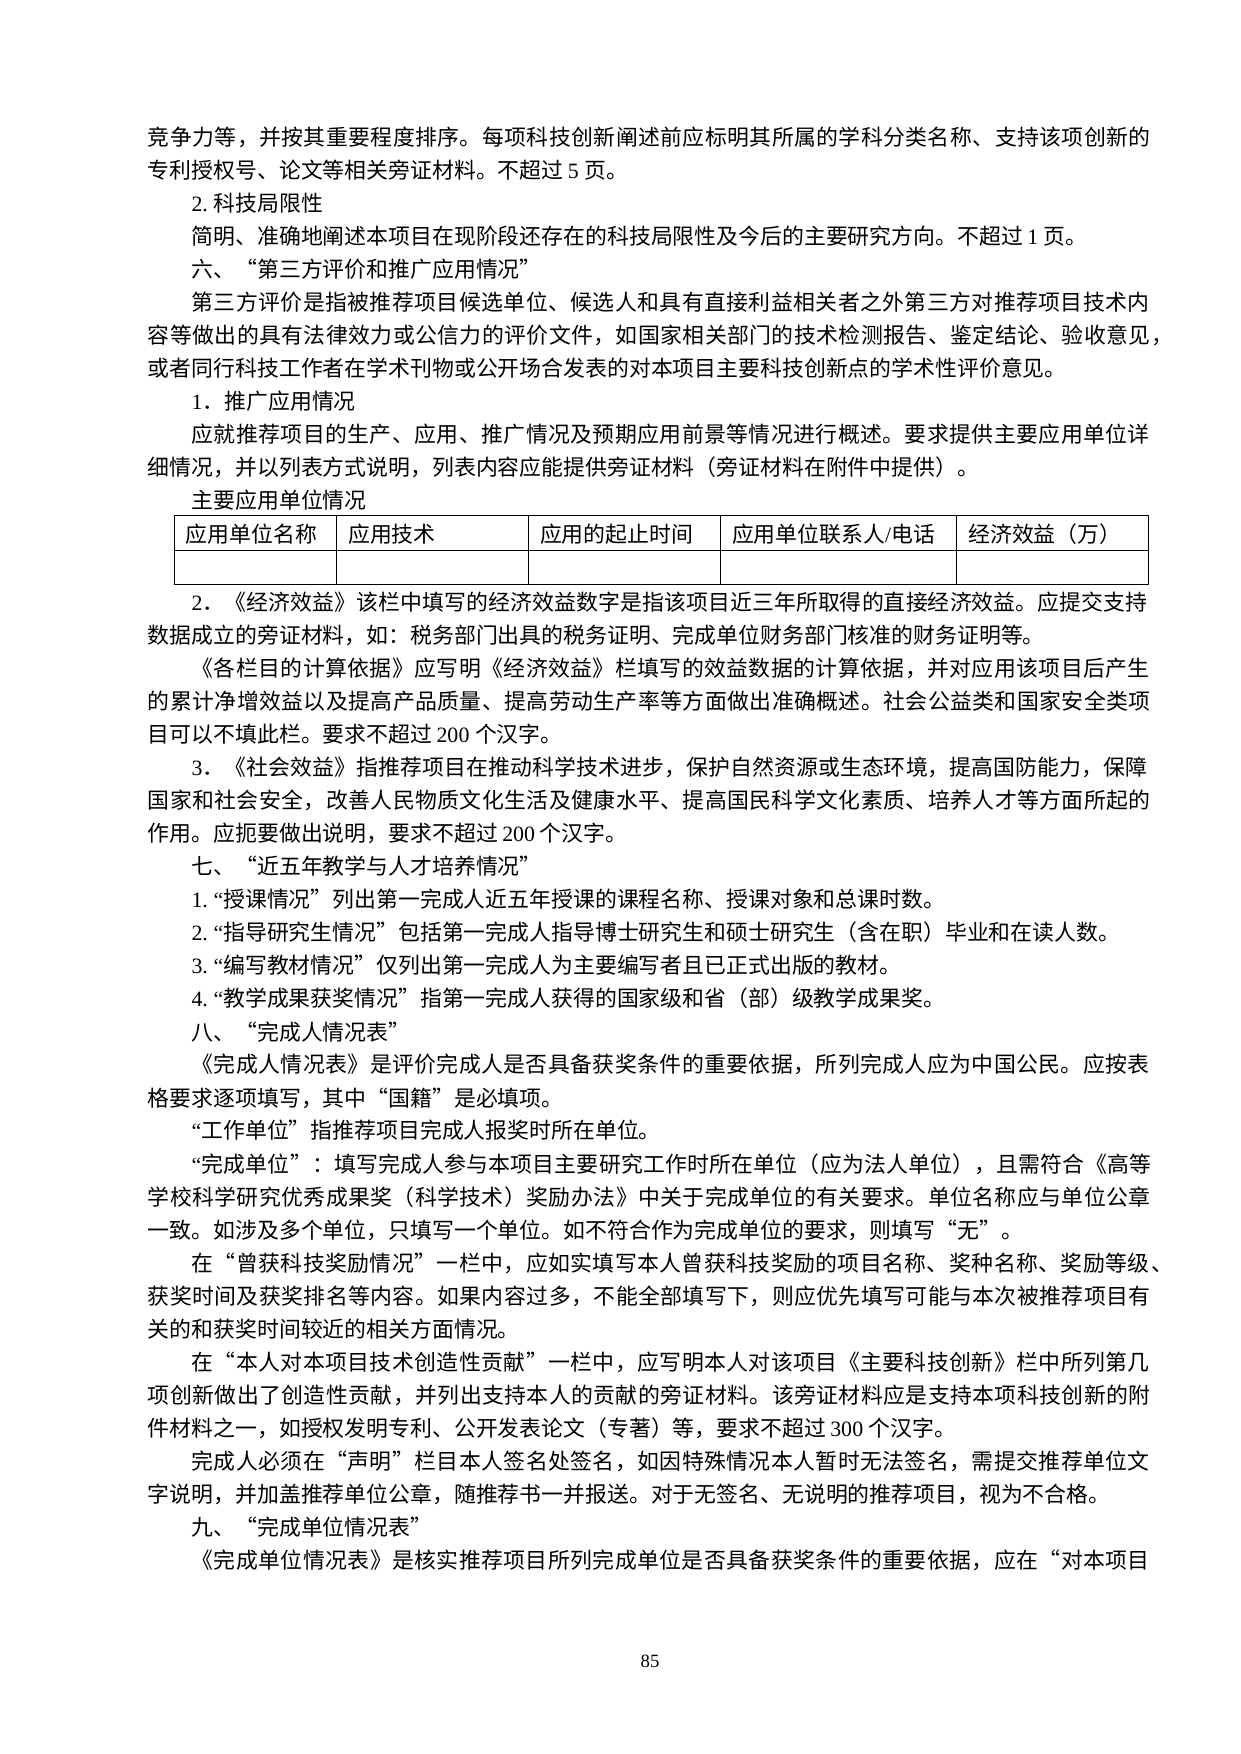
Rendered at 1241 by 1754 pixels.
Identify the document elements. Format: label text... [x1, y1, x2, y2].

text 完成人必须在“声明”栏目本人签名处签名，如因特殊情况本人暂时无法签名，需提交推荐单位文字说明，并加盖推荐单位公章，随推荐书一并报送。对于无签名、无说明的推荐项目，视为不合格。 [148, 1443, 1152, 1509]
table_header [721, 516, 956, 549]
text 2．《经济效益》该栏中填写的经济效益数字是指该项目近三年所取得的直接经济效益。应提交支持数据成立的旁证材料，如：税务部门出具的税务证明、完成单位财务部门核准的财务证明等。 [148, 584, 1152, 651]
text 应就推荐项目的生产、应用、推广情况及预期应用前景等情况进行概述。要求提供主要应用单位详细情况，并以列表方式说明，列表内容应能提供旁证材料（旁证材料在附件中提供）。 [148, 416, 1152, 482]
text 3. “编写教材情况”仅列出第一完成人为主要编写者且已正式出版的教材。 [148, 948, 1152, 981]
text 七、“近五年教学与人才培养情况” [148, 849, 1152, 882]
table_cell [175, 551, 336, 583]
text 2. 科技局限性 [148, 185, 1152, 218]
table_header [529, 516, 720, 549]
text 1．推广应用情况 [148, 383, 1152, 416]
text 在“曾获科技奖励情况”一栏中，应如实填写本人曾获科技奖励的项目名称、奖种名称、奖励等级、获奖时间及获奖排名等内容。如果内容过多，不能全部填写下，则应优先填写可能与本次被推荐项目有关的和获奖时间较近的相关方面情况。 [148, 1245, 1152, 1344]
text “工作单位”指推荐项目完成人报奖时所在单位。 [148, 1113, 1152, 1146]
text 《完成人情况表》是评价完成人是否具备获奖条件的重要依据，所列完成人应为中国公民。应按表格要求逐项填写，其中“国籍”是必填项。 [148, 1047, 1152, 1113]
text 六、“第三方评价和推广应用情况” [148, 251, 1152, 284]
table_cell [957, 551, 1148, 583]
text 2. “指导研究生情况”包括第一完成人指导博士研究生和硕士研究生（含在职）毕业和在读人数。 [148, 915, 1152, 948]
text 八、“完成人情况表” [148, 1014, 1152, 1047]
text 简明、准确地阐述本项目在现阶段还存在的科技局限性及今后的主要研究方向。不超过1 页。 [148, 218, 1152, 251]
text 《各栏目的计算依据》应写明《经济效益》栏填写的效益数据的计算依据，并对应用该项目后产生的累计净增效益以及提高产品质量、提高劳动生产率等方面做出准确概述。社会公益类和国家安全类项目可以不填此栏。要求不超过200 个汉字。 [148, 651, 1152, 750]
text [148, 119, 1152, 185]
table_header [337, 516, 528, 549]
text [148, 1542, 1152, 1575]
text 3．《社会效益》指推荐项目在推动科学技术进步，保护自然资源或生态环境，提高国防能力，保障国家和社会安全，改善人民物质文化生活及健康水平、提高国民科学文化素质、培养人才等方面所起的作用。应扼要做出说明，要求不超过200个汉字。 [148, 750, 1152, 849]
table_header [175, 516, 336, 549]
text 在“本人对本项目技术创造性贡献”一栏中，应写明本人对该项目《主要科技创新》栏中所列第几项创新做出了创造性贡献，并列出支持本人的贡献的旁证材料。该旁证材料应是支持本项科技创新的附件材料之一，如授权发明专利、公开发表论文（专著）等，要求不超过300 个汉字。 [148, 1344, 1152, 1443]
text 第三方评价是指被推荐项目候选单位、候选人和具有直接利益相关者之外第三方对推荐项目技术内容等做出的具有法律效力或公信力的评价文件，如国家相关部门的技术检测报告、鉴定结论、验收意见，或者同行科技工作者在学术刊物或公开场合发表的对本项目主要科技创新点的学术性评价意见。 [148, 284, 1152, 383]
text 主要应用单位情况 [148, 482, 1152, 515]
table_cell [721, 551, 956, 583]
text “完成单位”：填写完成人参与本项目主要研究工作时所在单位（应为法人单位），且需符合《高等学校科学研究优秀成果奖（科学技术）奖励办法》中关于完成单位的有关要求。单位名称应与单位公章一致。如涉及多个单位，只填写一个单位。如不符合作为完成单位的要求，则填写“无”。 [148, 1146, 1152, 1245]
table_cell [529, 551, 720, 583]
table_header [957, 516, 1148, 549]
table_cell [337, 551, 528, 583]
text 4. “教学成果获奖情况”指第一完成人获得的国家级和省（部）级教学成果奖。 [148, 981, 1152, 1014]
text 1. “授课情况”列出第一完成人近五年授课的课程名称、授课对象和总课时数。 [148, 882, 1152, 915]
text 九、“完成单位情况表” [148, 1509, 1152, 1542]
